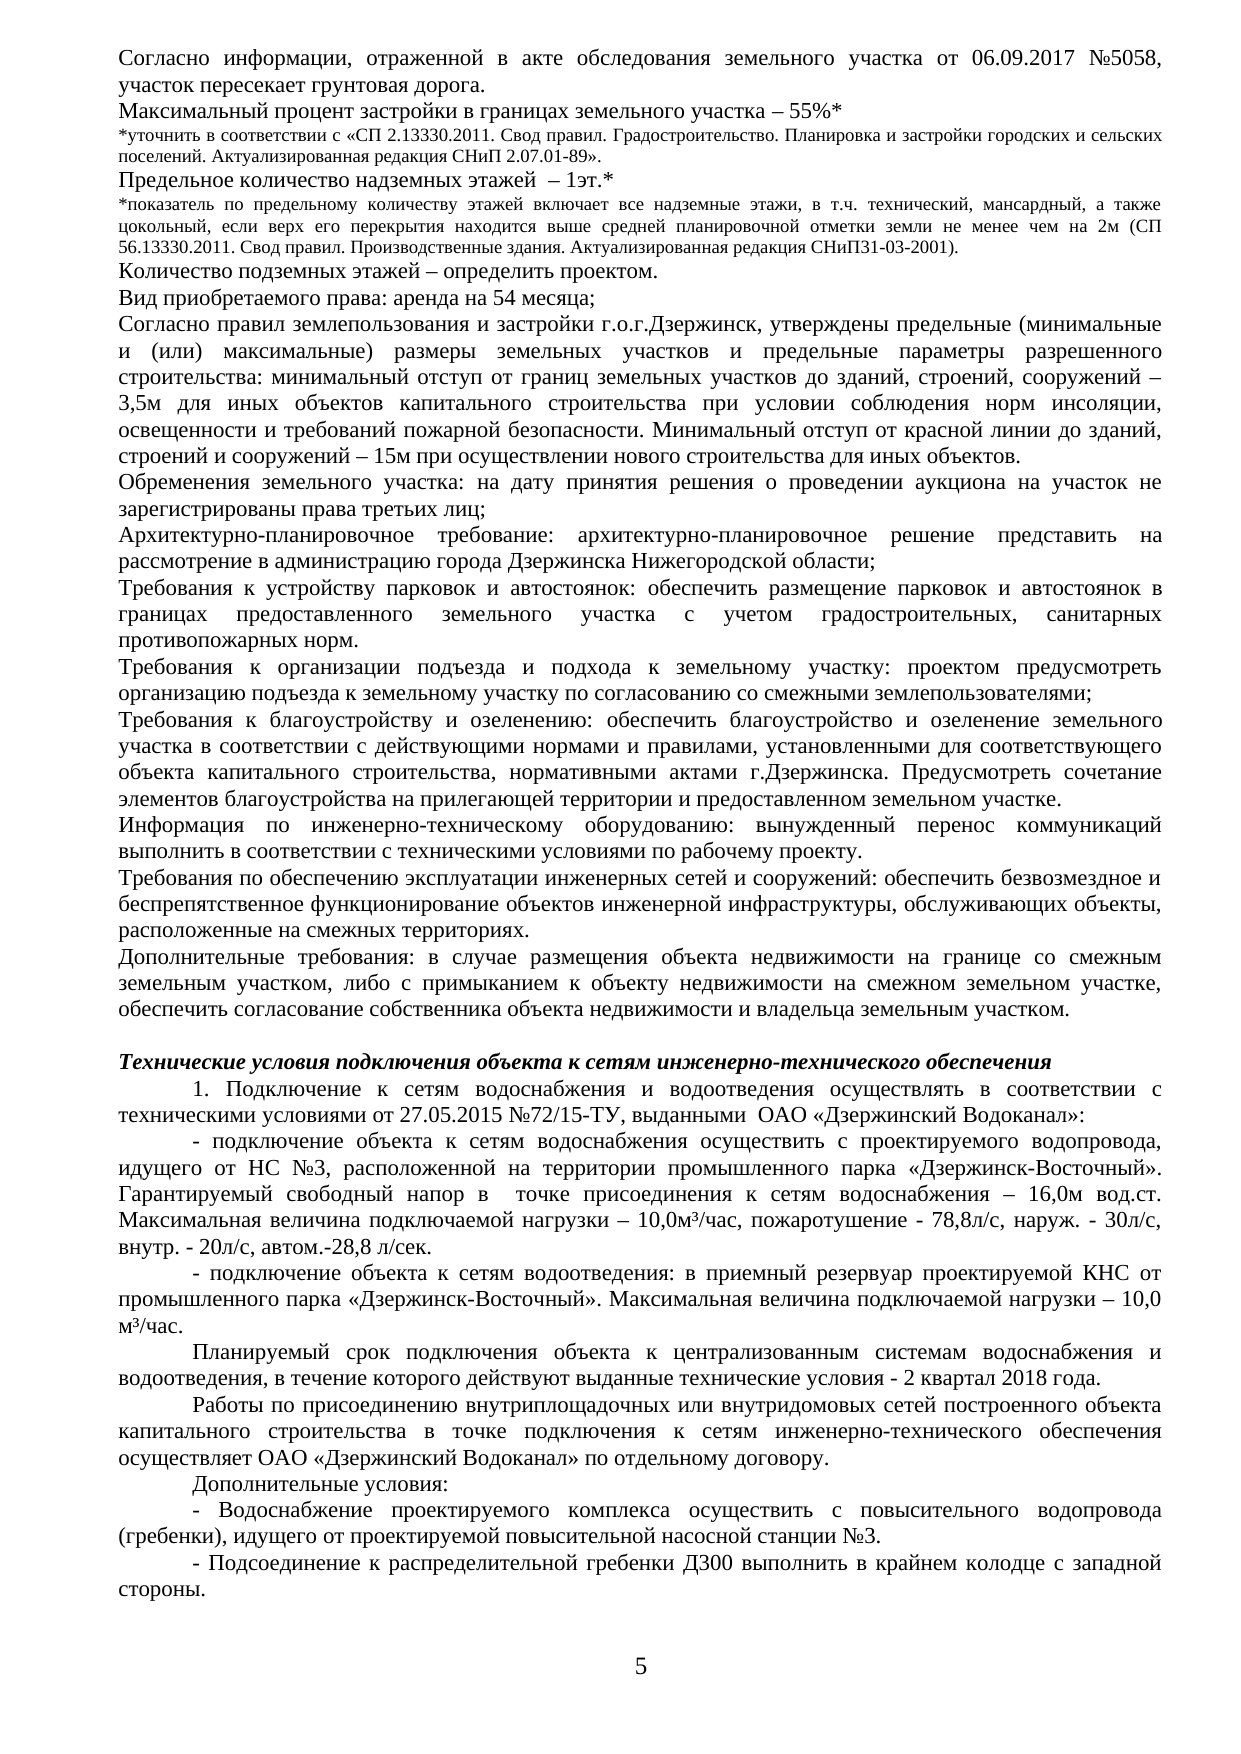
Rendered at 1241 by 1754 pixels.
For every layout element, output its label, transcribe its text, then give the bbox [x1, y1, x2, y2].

text Количество подземных этажей – определить проектом. [118, 258, 1163, 284]
text Дополнительные условия: [118, 1470, 1163, 1496]
text Требования по обеспечению эксплуатации инженерных сетей и сооружений: обеспечить безвозмездное и беспрепятственное функционирование объектов инженерной инфраструктуры, обслуживающих объекты, расположенные на смежных территориях. [118, 864, 1163, 943]
text Информация по инженерно-техническому оборудованию: вынужденный перенос коммуникаций выполнить в соответствии с техническими условиями по рабочему проекту. [118, 811, 1163, 864]
text Максимальный процент застройки в границах земельного участка – 55%* [118, 97, 1163, 123]
text Обременения земельного участка: на дату принятия решения о проведении аукциона на участок не зарегистрированы права третьих лиц; [118, 468, 1163, 521]
text *уточнить в соответствии с «СП 2.13330.2011. Свод правил. Градостроительство. Планировка и застройки городских и сельских поселений. Актуализированная редакция СНиП 2.07.01-89». [118, 123, 1163, 167]
text - подключение объекта к сетям водоснабжения осуществить c проектируемого водопровода, идущего от НС №3, расположенной на территории промышленного парка «Дзержинск-Восточный». Гарантируемый свободный напор в точке присоединения к сетям водоснабжения – 16,0м вод.ст. Максимальная величина подключаемой нагрузки – 10,0м³/час, пожаротушение - 78,8л/с, наруж. - 30л/с, внутр. - 20л/с, автом.-28,8 л/сек. [118, 1127, 1163, 1259]
text Согласно правил землепользования и застройки г.о.г.Дзержинск, утверждены предельные (минимальные и (или) максимальные) размеры земельных участков и предельные параметры разрешенного строительства: минимальный отступ от границ земельных участков до зданий, строений, сооружений – 3,5м для иных объектов капитального строительства при условии соблюдения норм инсоляции, освещенности и требований пожарной безопасности. Минимальный отступ от красной линии до зданий, строений и сооружений – 15м при осуществлении нового строительства для иных объектов. [118, 310, 1163, 468]
text - Подсоединение к распределительной гребенки Д300 выполнить в крайнем колодце с западной стороны. [118, 1549, 1163, 1602]
text Планируемый срок подключения объекта к централизованным системам водоснабжения и водоотведения, в течение которого действуют выданные технические условия - 2 квартал 2018 года. [118, 1338, 1163, 1391]
text Архитектурно-планировочное требование: архитектурно-планировочное решение представить на рассмотрение в администрацию города Дзержинска Нижегородской области; [118, 521, 1163, 574]
text - подключение объекта к сетям водоотведения: в приемный резервуар проектируемой КНС от промышленного парка «Дзержинск-Восточный». Максимальная величина подключаемой нагрузки – 10,0 м³/час. [118, 1259, 1163, 1338]
text Согласно информации, отраженной в акте обследования земельного участка от 06.09.2017 №5058, участок пересекает грунтовая дорога. [118, 44, 1163, 97]
text Дополнительные требования: в случае размещения объекта недвижимости на границе со смежным земельным участком, либо с примыканием к объекту недвижимости на смежном земельном участке, обеспечить согласование собственника объекта недвижимости и владельца земельным участком. [118, 943, 1163, 1022]
text *показатель по предельному количеству этажей включает все надземные этажи, в т.ч. технический, мансардный, а также цокольный, если верх его перекрытия находится выше средней планировочной отметки земли не менее чем на 2м (СП 56.13330.2011. Свод правил. Производственные здания. Актуализированная редакция СНиП31-03-2001). [118, 193, 1163, 258]
text - Водоснабжение проектируемого комплекса осуществить с повысительного водопровода (гребенки), идущего от проектируемой повысительной насосной станции №3. [118, 1496, 1163, 1549]
text 1. Подключение к сетям водоснабжения и водоотведения осуществлять в соответствии с техническими условиями от 27.05.2015 №72/15-ТУ, выданными ОАО «Дзержинский Водоканал»: [118, 1074, 1163, 1127]
text Требования к организации подъезда и подхода к земельному участку: проектом предусмотреть организацию подъезда к земельному участку по согласованию со смежными землепользователями; [118, 653, 1163, 706]
text Предельное количество надземных этажей – 1эт.* [118, 167, 1163, 193]
text Требования к устройству парковок и автостоянок: обеспечить размещение парковок и автостоянок в границах предоставленного земельного участка с учетом градостроительных, санитарных противопожарных норм. [118, 574, 1163, 653]
text Технические условия подключения объекта к сетям инженерно-технического обеспечения [118, 1048, 1163, 1074]
text Вид приобретаемого права: аренда на 54 месяца; [118, 284, 1163, 310]
text Требования к благоустройству и озеленению: обеспечить благоустройство и озеленение земельного участка в соответствии с действующими нормами и правилами, установленными для соответствующего объекта капитального строительства, нормативными актами г.Дзержинска. Предусмотреть сочетание элементов благоустройства на прилегающей территории и предоставленном земельном участке. [118, 706, 1163, 811]
text Работы по присоединению внутриплощадочных или внутридомовых сетей построенного объекта капитального строительства в точке подключения к сетям инженерно-технического обеспечения осуществляет ОАО «Дзержинский Водоканал» по отдельному договору. [118, 1391, 1163, 1470]
